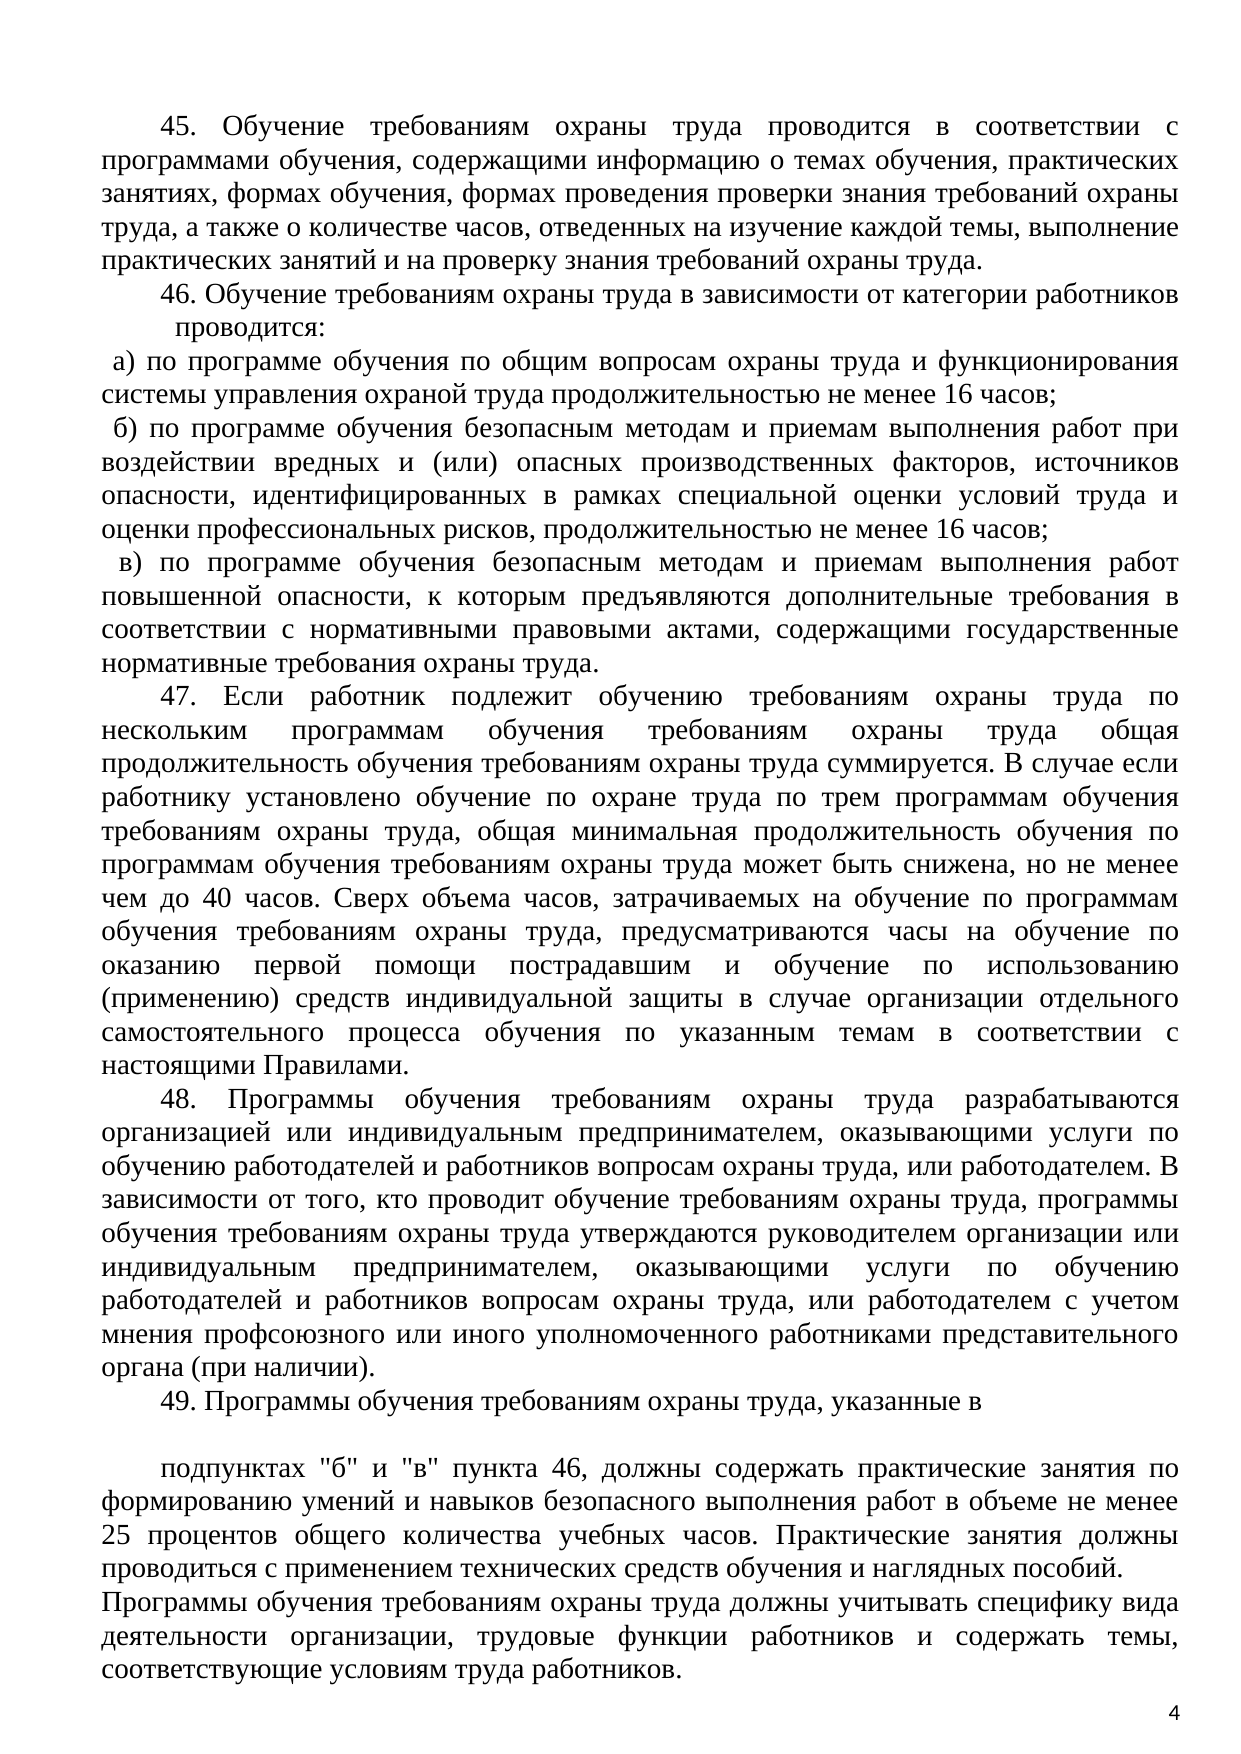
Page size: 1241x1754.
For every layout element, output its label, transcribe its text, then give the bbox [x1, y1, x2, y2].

text 48. Программы обучения требованиям охраны труда разрабатываются организацией или индивидуальным предпринимателем, оказывающими услуги по обучению работодателей и работников вопросам охраны труда, или работодателем. В зависимости от того, кто проводит обучение требованиям охраны труда, программы обучения требованиям охраны труда утверждаются руководителем организации или индивидуальным предпринимателем, оказывающими услуги по обучению работодателей и работников вопросам охраны труда, или работодателем с учетом мнения профсоюзного или иного уполномоченного работниками представительного органа (при наличии). [101, 1081, 1180, 1383]
text Программы обучения требованиям охраны труда должны учитывать специфику вида деятельности организации, трудовые функции работников и содержать темы, соответствующие условиям труда работников. [101, 1584, 1180, 1685]
text а) по программе обучения по общим вопросам охраны труда и функционирования системы управления охраной труда продолжительностью не менее 16 часов; [101, 343, 1180, 410]
text 47. Если работник подлежит обучению требованиям охраны труда по нескольким программам обучения требованиям охраны труда общая продолжительность обучения требованиям охраны труда суммируется. В случае если работнику установлено обучение по охране труда по трем программам обучения требованиям охраны труда, общая минимальная продолжительность обучения по программам обучения требованиям охраны труда может быть снижена, но не менее чем до 40 часов. Сверх объема часов, затрачиваемых на обучение по программам обучения требованиям охраны труда, предусматриваются часы на обучение по оказанию первой помощи пострадавшим и обучение по использованию (применению) средств индивидуальной защиты в случае организации отдельного самостоятельного процесса обучения по указанным темам в соответствии с настоящими Правилами. [101, 678, 1180, 1081]
text подпунктах "б" и "в" пункта 46, должны содержать практические занятия по формированию умений и навыков безопасного выполнения работ в объеме не менее 25 процентов общего количества учебных часов. Практические занятия должны проводиться с применением технических средств обучения и наглядных пособий. [101, 1450, 1180, 1584]
text 46. Обучение требованиям охраны труда в зависимости от категории работников проводится: [160, 276, 1180, 343]
text 49. Программы обучения требованиям охраны труда, указанные в [160, 1383, 1180, 1416]
text б) по программе обучения безопасным методам и приемам выполнения работ при воздействии вредных и (или) опасных производственных факторов, источников опасности, идентифицированных в рамках специальной оценки условий труда и оценки профессиональных рисков, продолжительностью не менее 16 часов; [101, 410, 1180, 544]
text в) по программе обучения безопасным методам и приемам выполнения работ повышенной опасности, к которым предъявляются дополнительные требования в соответствии с нормативными правовыми актами, содержащими государственные нормативные требования охраны труда. [101, 544, 1180, 678]
text 45. Обучение требованиям охраны труда проводится в соответствии с программами обучения, содержащими информацию о темах обучения, практических занятиях, формах обучения, формах проведения проверки знания требований охраны труда, а также о количестве часов, отведенных на изучение каждой темы, выполнение практических занятий и на проверку знания требований охраны труда. [101, 108, 1180, 276]
